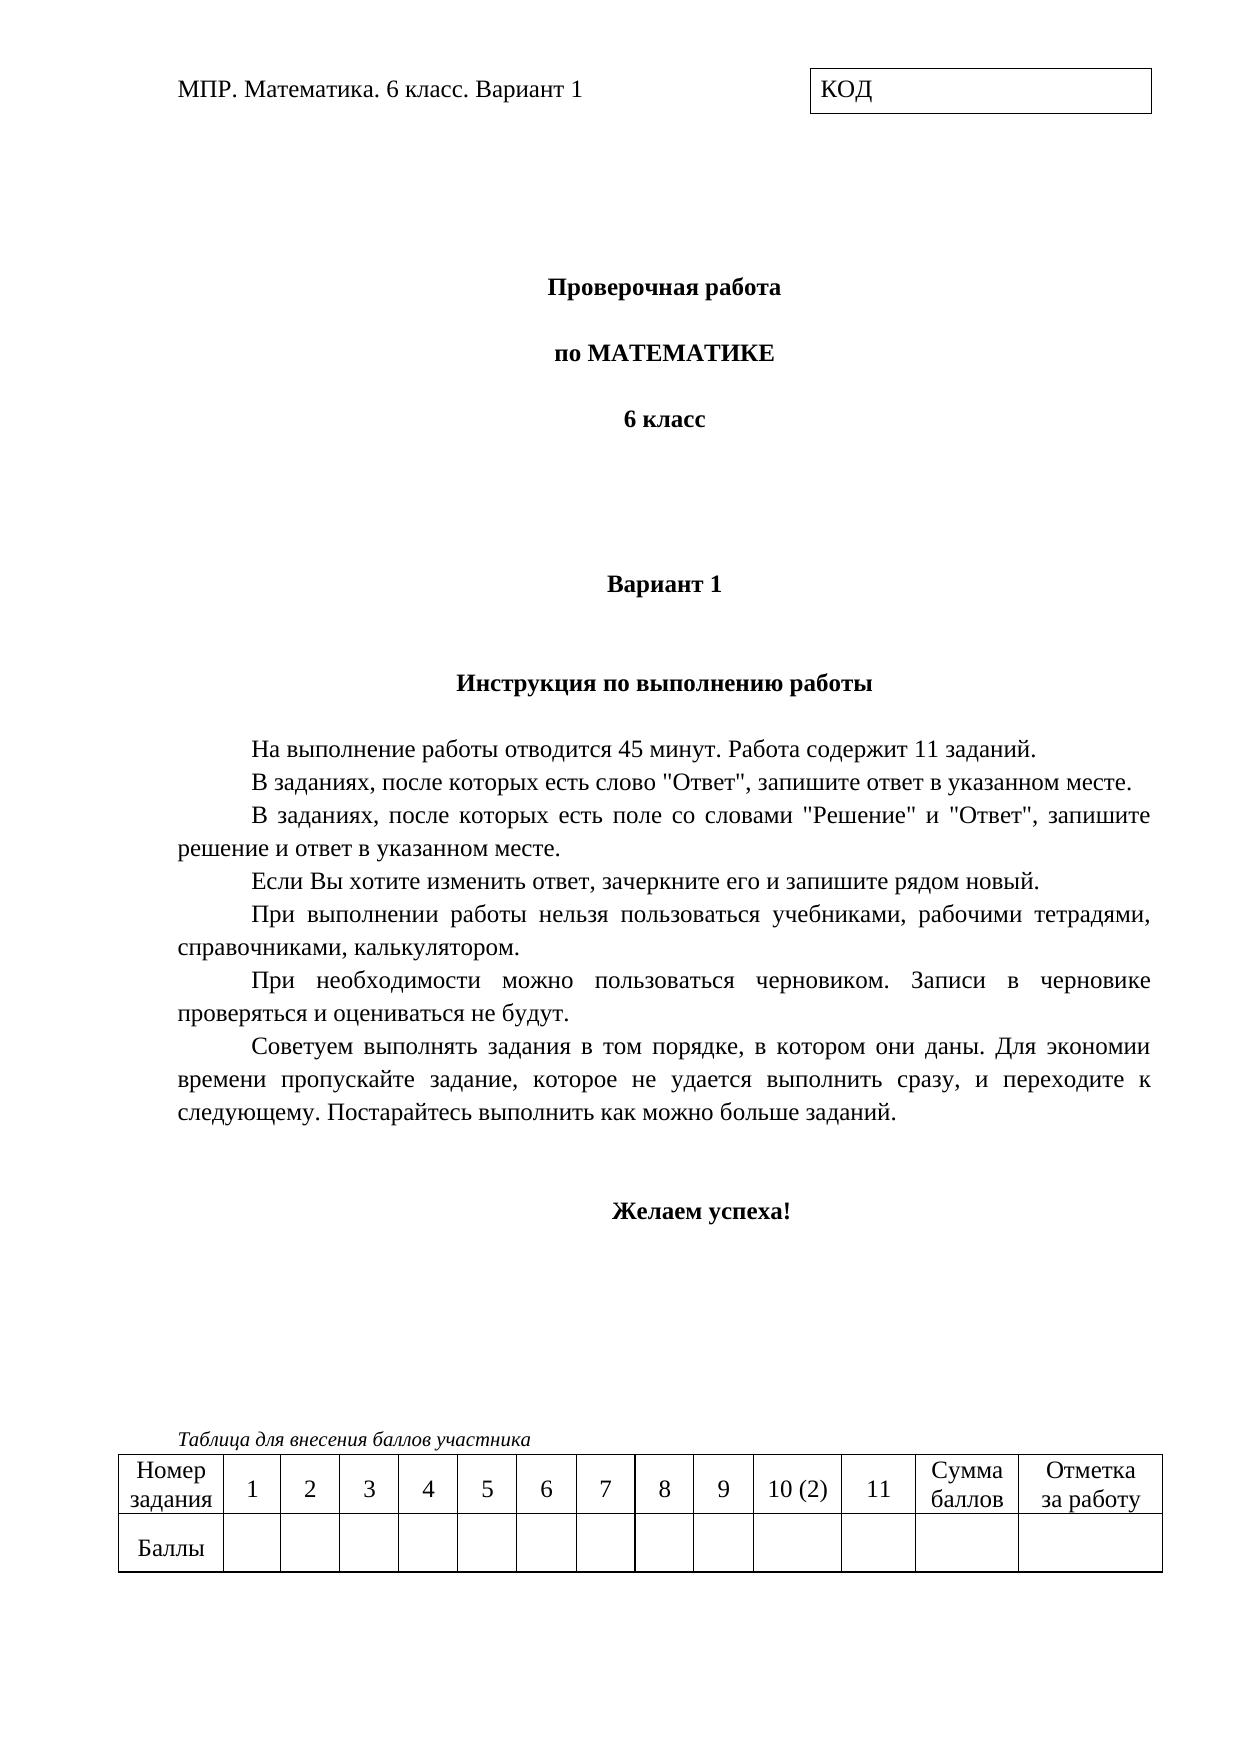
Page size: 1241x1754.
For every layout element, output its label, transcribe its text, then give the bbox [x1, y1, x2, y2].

table_header Сумма баллов [916, 1455, 1018, 1513]
table_header 11 [842, 1455, 915, 1513]
table_header 7 [577, 1455, 634, 1513]
table_header Номер задания [119, 1455, 223, 1513]
text по МАТЕМАТИКЕ [177, 338, 1152, 367]
table_cell [281, 1514, 339, 1571]
text Таблица для внесения баллов участника [177, 1427, 1152, 1451]
text 6 класс [177, 404, 1152, 433]
table_header 3 [340, 1455, 398, 1513]
table_cell [458, 1514, 516, 1571]
table_header Отметка за работу [1019, 1455, 1162, 1513]
table_header 9 [694, 1455, 753, 1513]
table_header 2 [281, 1455, 339, 1513]
table_header 1 [224, 1455, 280, 1513]
text В заданиях, после которых есть слово "Ответ", запишите ответ в указанном месте. [177, 767, 1152, 796]
text Если Вы хотите изменить ответ, зачеркните его и запишите рядом новый. [177, 866, 1152, 895]
text На выполнение работы отводится 45 минут. Работа содержит 11 заданий. [177, 734, 1152, 763]
table_cell [1019, 1514, 1162, 1571]
table_cell [577, 1514, 634, 1571]
table_cell Баллы [119, 1514, 223, 1571]
table_cell [340, 1514, 398, 1571]
table_cell [754, 1514, 841, 1571]
text Инструкция по выполнению работы [177, 668, 1152, 697]
table_cell [224, 1514, 280, 1571]
text Проверочная работа [177, 272, 1152, 301]
table_cell [517, 1514, 576, 1571]
table_header 8 [636, 1455, 693, 1513]
table_header 4 [399, 1455, 457, 1513]
table_cell [916, 1514, 1018, 1571]
table_cell [694, 1514, 753, 1571]
text Желаем успеха! [177, 1196, 1152, 1225]
table_header 5 [458, 1455, 516, 1513]
text Вариант 1 [177, 569, 1152, 598]
table_cell [842, 1514, 915, 1571]
text При необходимости можно пользоваться черновиком. Записи в черновике проверяться и оцениваться не будут. [177, 965, 1152, 1027]
table_cell [636, 1514, 693, 1571]
text Советуем выполнять задания в том порядке, в котором они даны. Для экономии времени пропускайте задание, которое не удается выполнить сразу, и переходите к следующему. Постарайтесь выполнить как можно больше заданий. [177, 1031, 1152, 1126]
table_cell [399, 1514, 457, 1571]
text При выполнении работы нельзя пользоваться учебниками, рабочими тетрадями, справочниками, калькулятором. [177, 899, 1152, 961]
table_header 10 (2) [754, 1455, 841, 1513]
table_header 6 [517, 1455, 576, 1513]
text В заданиях, после которых есть поле со словами "Решение" и "Ответ", запишите решение и ответ в указанном месте. [177, 800, 1152, 862]
